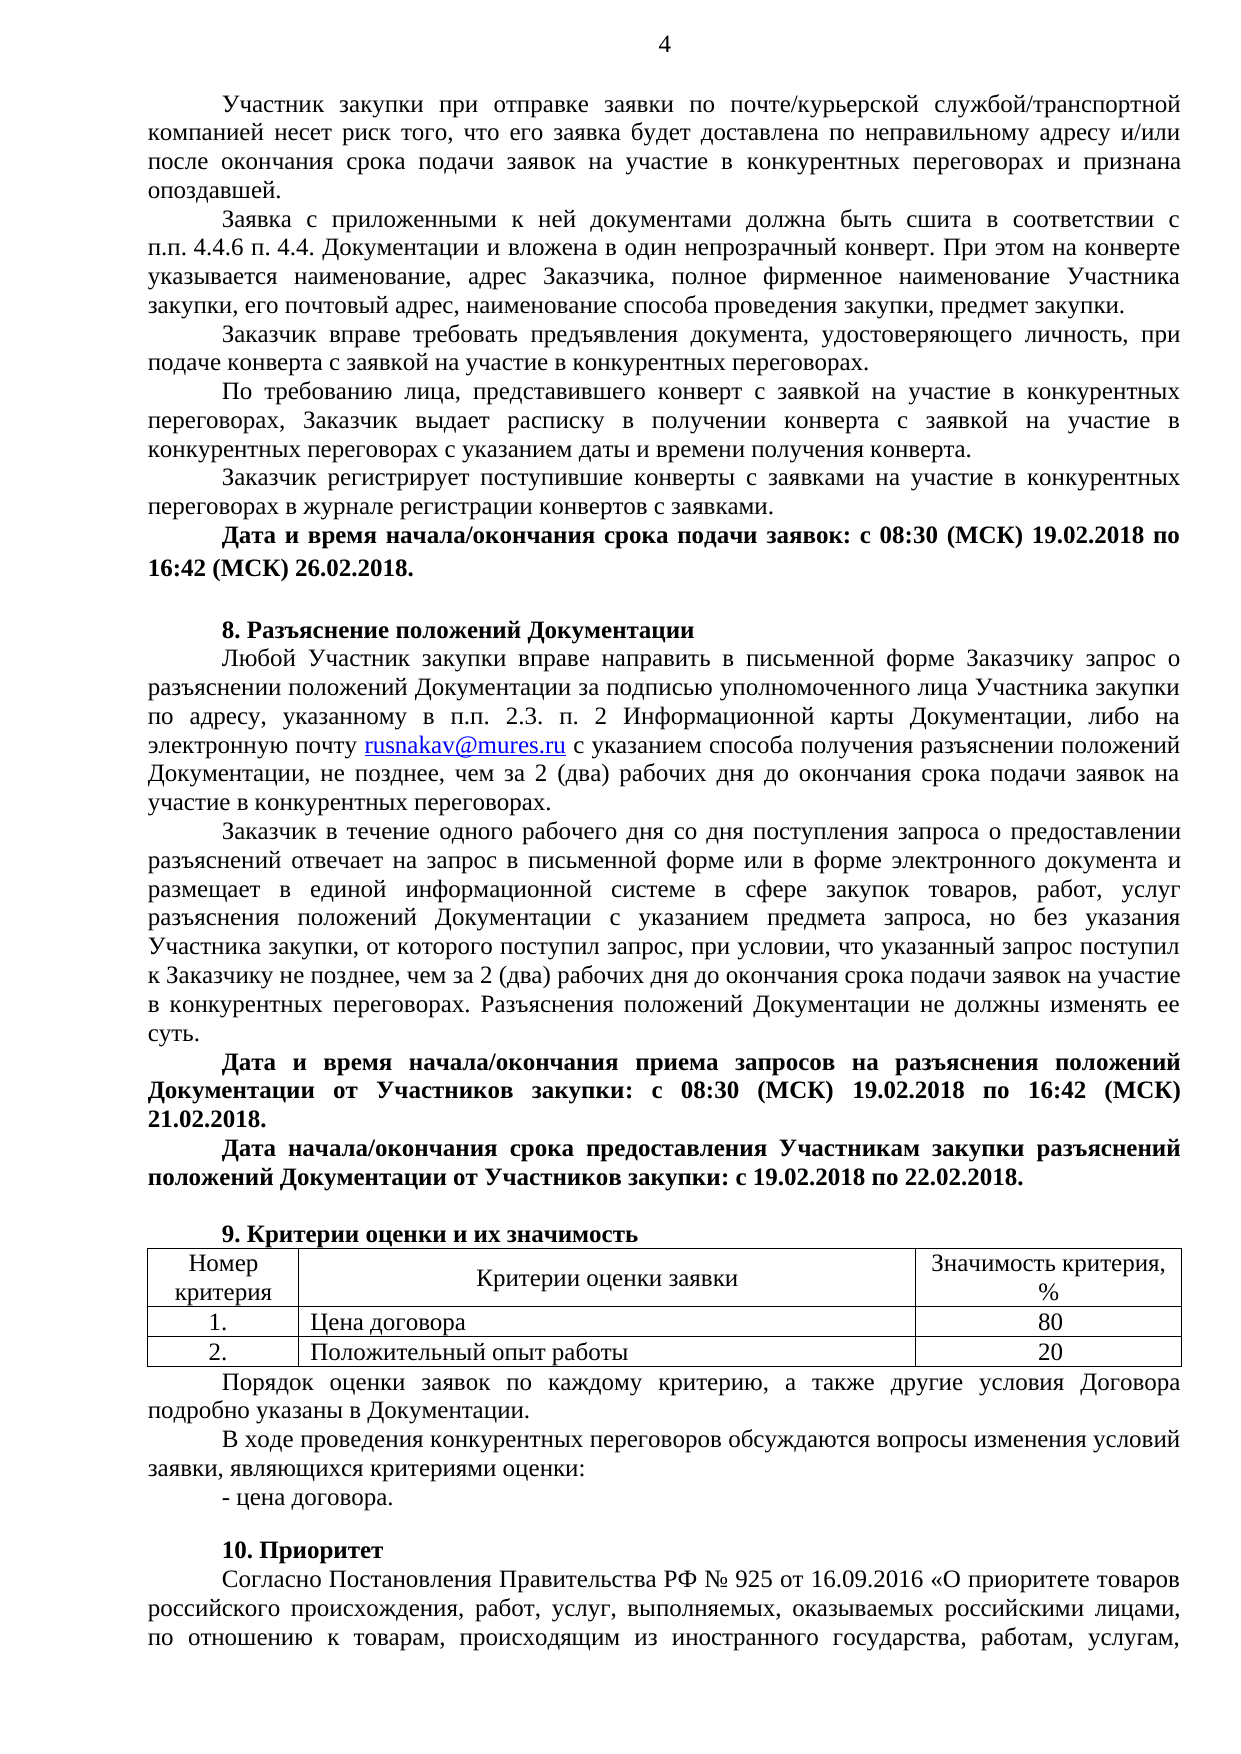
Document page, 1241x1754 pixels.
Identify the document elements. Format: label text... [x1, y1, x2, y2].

table_header Критерии оценки заявки [299, 1249, 915, 1306]
table_cell 20 [916, 1337, 1181, 1366]
text 8. Разъяснение положений Документации [148, 615, 1181, 643]
text Дата и время начала/окончания приема запросов на разъяснения положений Документации от Участников закупки: с 08:30 (МСК) 19.02.2018 по 16:42 (МСК) 21.02.2018. [148, 1047, 1181, 1133]
table_cell Положительный опыт работы [299, 1337, 915, 1366]
table_cell Цена договора [299, 1307, 915, 1336]
text Заказчик в течение одного рабочего дня со дня поступления запроса о предоставлении разъяснений отвечает на запрос в письменной форме или в форме электронного документа и размещает в единой информационной системе в сфере закупок товаров, работ, услуг разъяснения положений Документации с указанием предмета запроса, но без указания Участника закупки, от которого поступил запрос, при условии, что указанный запрос поступил к Заказчику не позднее, чем за 2 (два) рабочих дня до окончания срока подачи заявок на участие в конкурентных переговорах. Разъяснения положений Документации не должны изменять ее суть. [148, 816, 1181, 1047]
text Заказчик регистрирует поступившие конверты с заявками на участие в конкурентных переговорах в журнале регистрации конвертов с заявками. [148, 462, 1181, 520]
text - цена договора. [148, 1482, 1181, 1510]
text В ходе проведения конкурентных переговоров обсуждаются вопросы изменения условий заявки, являющихся критериями оценки: [148, 1424, 1181, 1482]
table_cell 1. [148, 1307, 298, 1336]
table_header Значимость критерия, % [916, 1249, 1181, 1306]
text Заявка с приложенными к ней документами должна быть сшита в соответствии с п.п. 4.4.6 п. 4.4. Документации и вложена в один непрозрачный конверт. При этом на конверте указывается наименование, адрес Заказчика, полное фирменное наименование Участника закупки, его почтовый адрес, наименование способа проведения закупки, предмет закупки. [148, 204, 1181, 319]
table_cell 2. [148, 1337, 298, 1366]
text Дата и время начала/окончания срока подачи заявок: с 08:30 (МСК) 19.02.2018 по 16:42 (МСК) 26.02.2018. [148, 520, 1181, 582]
text Участник закупки при отправке заявки по почте/курьерской службой/транспортной компанией несет риск того, что его заявка будет доставлена по неправильному адресу и/или после окончания срока подачи заявок на участие в конкурентных переговорах и признана опоздавшей. [148, 89, 1181, 204]
subtitle 9. Критерии оценки и их значимость [148, 1219, 1181, 1247]
text Заказчик вправе требовать предъявления документа, удостоверяющего личность, при подаче конверта с заявкой на участие в конкурентных переговорах. [148, 319, 1181, 376]
table_header Номер критерия [148, 1249, 298, 1306]
text По требованию лица, представившего конверт с заявкой на участие в конкурентных переговорах, Заказчик выдает расписку в получении конверта с заявкой на участие в конкурентных переговорах с указанием даты и времени получения конверта. [148, 376, 1181, 462]
text Дата начала/окончания срока предоставления Участникам закупки разъяснений положений Документации от Участников закупки: с 19.02.2018 по 22.02.2018. [148, 1133, 1181, 1191]
text Любой Участник закупки вправе направить в письменной форме Заказчику запрос о разъяснении положений Документации за подписью уполномоченного лица Участника закупки по адресу, указанному в п.п. 2.3. п. 2 Информационной карты Документации, либо на электронную почту rusnakav@mures.ru с указанием способа получения разъяснении положений Документации, не позднее, чем за 2 (два) рабочих дня до окончания срока подачи заявок на участие в конкурентных переговорах. [148, 643, 1181, 816]
text Порядок оценки заявок по каждому критерию, а также другие условия Договора подробно указаны в Документации. [148, 1367, 1181, 1424]
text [148, 1564, 1181, 1650]
text 10. Приоритет [148, 1535, 1181, 1564]
table_cell 80 [916, 1307, 1181, 1336]
